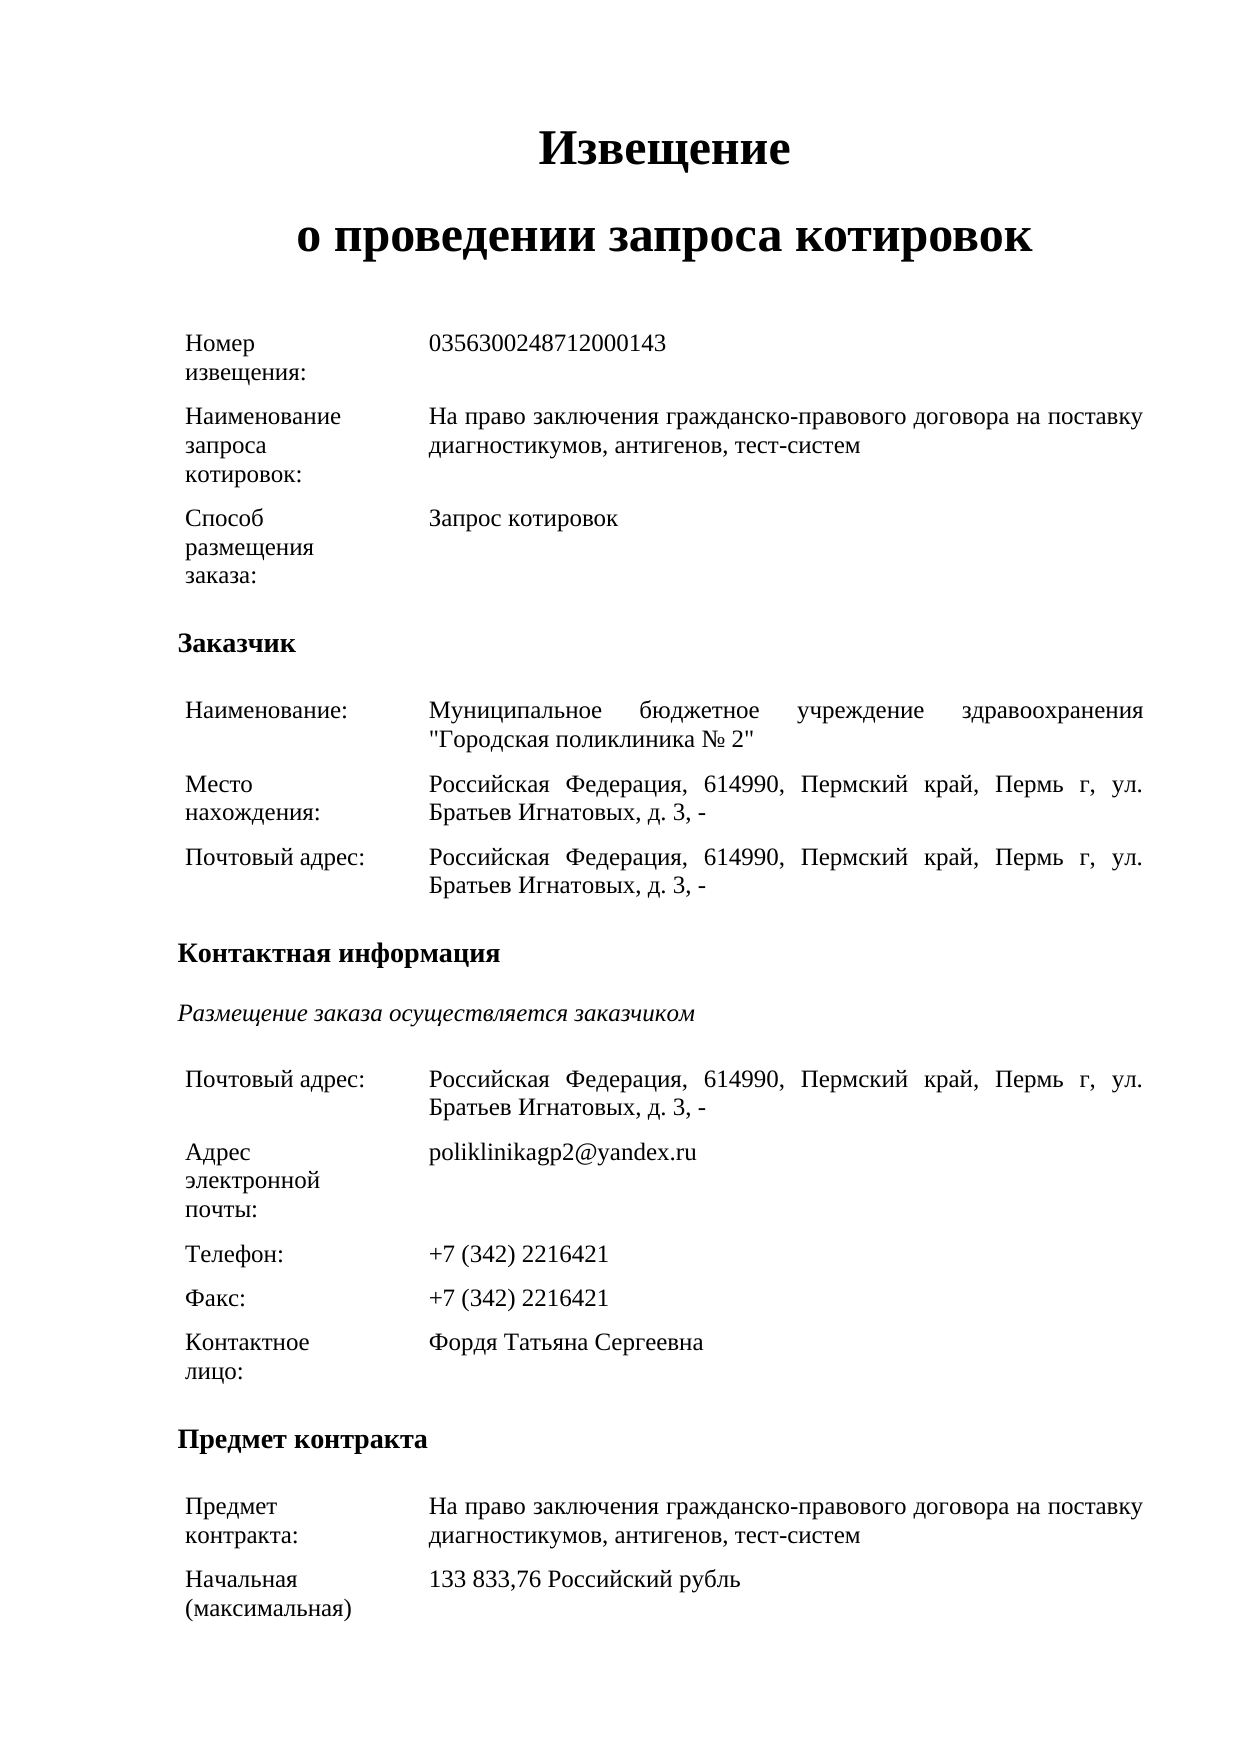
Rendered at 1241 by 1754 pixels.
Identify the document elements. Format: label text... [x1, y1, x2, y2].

table_cell Российская Федерация, 614990, Пермский край, Пермь г, ул. Братьев Игнатовых, д. 3, - [421, 834, 1152, 907]
table_cell +7 (342) 2216421 [421, 1231, 1152, 1275]
text Размещение заказа осуществляется заказчиком [177, 998, 1152, 1027]
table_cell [177, 1557, 421, 1630]
text Заказчик [177, 626, 1152, 659]
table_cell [421, 1557, 1152, 1630]
table_header 0356300248712000143 [421, 320, 1152, 393]
table_cell Адрес электронной почты: [177, 1129, 421, 1231]
table_header Почтовый адрес: [177, 1056, 421, 1129]
table_header Наименование: [177, 688, 421, 761]
table_header Муниципальное бюджетное учреждение здравоохранения "Городская поликлиника № 2" [421, 688, 1152, 761]
table_cell poliklinikagp2@yandex.ru [421, 1129, 1152, 1231]
table_cell Факс: [177, 1275, 421, 1319]
text Извещение [177, 118, 1152, 176]
table_cell Фордя Татьяна Сергеевна [421, 1320, 1152, 1393]
table_cell Наименование запроса котировок: [177, 393, 421, 495]
table_cell На право заключения гражданско-правового договора на поставку диагностикумов, антигенов, тест-систем [421, 393, 1152, 495]
table_header На право заключения гражданско-правового договора на поставку диагностикумов, антигенов, тест-систем [421, 1484, 1152, 1557]
table_cell Почтовый адрес: [177, 834, 421, 907]
text о проведении запроса котировок [177, 205, 1152, 262]
table_header Предмет контракта: [177, 1484, 421, 1557]
table_cell Контактное лицо: [177, 1320, 421, 1393]
table_cell +7 (342) 2216421 [421, 1275, 1152, 1319]
table_cell Запрос котировок [421, 495, 1152, 597]
table_cell Способ размещения заказа: [177, 495, 421, 597]
table_cell Телефон: [177, 1231, 421, 1275]
table_header Российская Федерация, 614990, Пермский край, Пермь г, ул. Братьев Игнатовых, д. 3, - [421, 1056, 1152, 1129]
table_header Номер извещения: [177, 320, 421, 393]
table_cell Российская Федерация, 614990, Пермский край, Пермь г, ул. Братьев Игнатовых, д. 3, - [421, 761, 1152, 834]
text Контактная информация [177, 936, 1152, 969]
text Предмет контракта [177, 1422, 1152, 1454]
table_cell Место нахождения: [177, 761, 421, 834]
